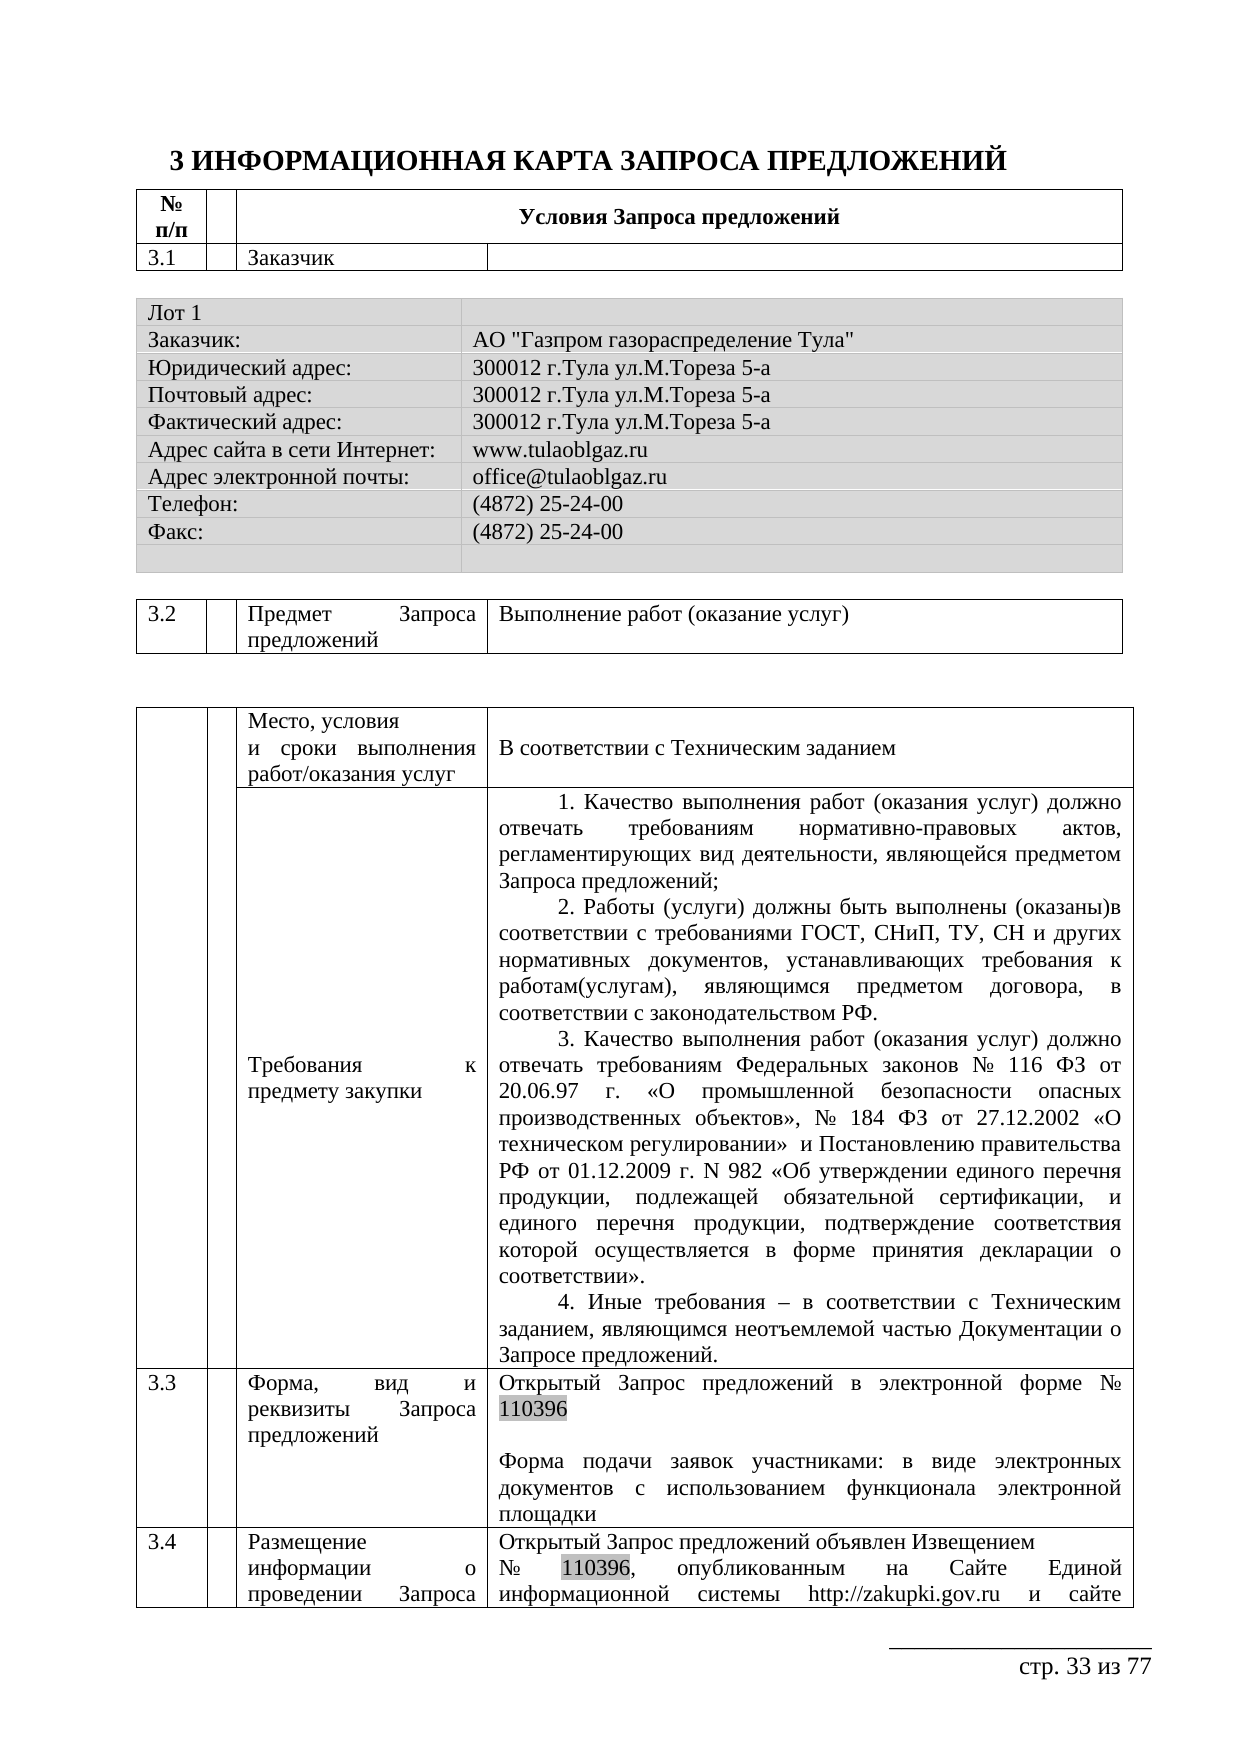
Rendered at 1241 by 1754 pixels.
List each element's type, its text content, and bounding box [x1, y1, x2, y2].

table_cell 300012 г.Тула ул.М.Тореза 5-а [462, 381, 1122, 407]
table_header № п/п [137, 190, 206, 243]
table_header [462, 299, 1122, 325]
table_cell 3.3 [137, 1369, 207, 1527]
table_cell [208, 1528, 236, 1607]
table_cell [137, 545, 461, 572]
table_cell Телефон: [137, 491, 461, 517]
table_cell Юридический адрес: [137, 354, 461, 380]
table_cell [462, 545, 1122, 572]
table_header [207, 600, 236, 653]
table_cell Форма, вид и реквизиты Запроса предложений [237, 1369, 487, 1527]
table_cell Факс: [137, 518, 461, 544]
table_cell Заказчик: [137, 326, 461, 352]
table_cell АО "Газпром газораспределение Тула" [462, 326, 1122, 352]
table_cell www.tulaoblgaz.ru [462, 436, 1122, 462]
table_header [207, 190, 236, 243]
table_cell office@tulaoblgaz.ru [462, 463, 1122, 489]
table_cell Фактический адрес: [137, 408, 461, 435]
table_header В соответствии с Техническим заданием [488, 708, 1133, 787]
table_cell [207, 244, 236, 270]
table_cell Требования к предмету закупки [237, 788, 487, 1367]
table_cell 3.1 [137, 244, 206, 270]
table_header Предмет Запроса предложений [237, 600, 487, 653]
table_header Лот 1 [137, 299, 461, 325]
table_cell Адрес сайта в сети Интернет: [137, 436, 461, 462]
table_cell (4872) 25-24-00 [462, 518, 1122, 544]
text 3 Информационная карта запроса предложений [169, 143, 1152, 177]
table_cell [237, 1528, 487, 1607]
table_header [208, 708, 236, 1367]
table_header Место, условия и сроки выполнения работ/оказания услуг [237, 708, 487, 787]
table_cell 300012 г.Тула ул.М.Тореза 5-а [462, 354, 1122, 380]
table_header Условия Запроса предложений [237, 190, 1122, 243]
table_cell [488, 244, 1122, 270]
table_cell [208, 1369, 236, 1527]
table_cell (4872) 25-24-00 [462, 491, 1122, 517]
table_cell Открытый Запрос предложений в электронной форме № 110396 Форма подачи заявок участниками: в виде электронных документов с использованием функционала электронной площадки [488, 1369, 1133, 1527]
table_cell Адрес электронной почты: [137, 463, 461, 489]
table_cell 300012 г.Тула ул.М.Тореза 5-а [462, 408, 1122, 435]
table_header 3.2 [137, 600, 206, 653]
table_cell Заказчик [237, 244, 487, 270]
table_header [137, 708, 207, 1367]
table_cell Почтовый адрес: [137, 381, 461, 407]
table_cell 3.4 [137, 1528, 207, 1607]
table_header Выполнение работ (оказание услуг) [488, 600, 1122, 653]
table_cell 1. Качество выполнения работ (оказания услуг) должно отвечать требованиям нормативно-правовых актов, регламентирующих вид деятельности, являющейся предметом Запроса предложений; 2. Работы (услуги) должны быть выполнены (оказаны)в соответствии с требованиями ГОСТ, СНиП, ТУ, СН и других нормативных документов, устанавливающих требования к работам(услугам), являющимся предметом договора, в соответствии с законодательством РФ. 3. Качество выполнения работ (оказания услуг) должно отвечать требованиям Федеральных законов № 116 ФЗ от 20.06.97 г. «О промышленной безопасности опасных производственных объектов», № 184 ФЗ от 27.12.2002 «О техническом регулировании» и Постановлению правительства РФ от 01.12.2009 г. N 982 «Об утверждении единого перечня продукции, подлежащей обязательной сертификации, и единого перечня продукции, подтверждение соответствия которой осуществляется в форме принятия декларации о соответствии». 4. Иные требования – в соответствии с Техническим заданием, являющимся неотъемлемой частью Документации о Запросе предложений. [488, 788, 1133, 1367]
